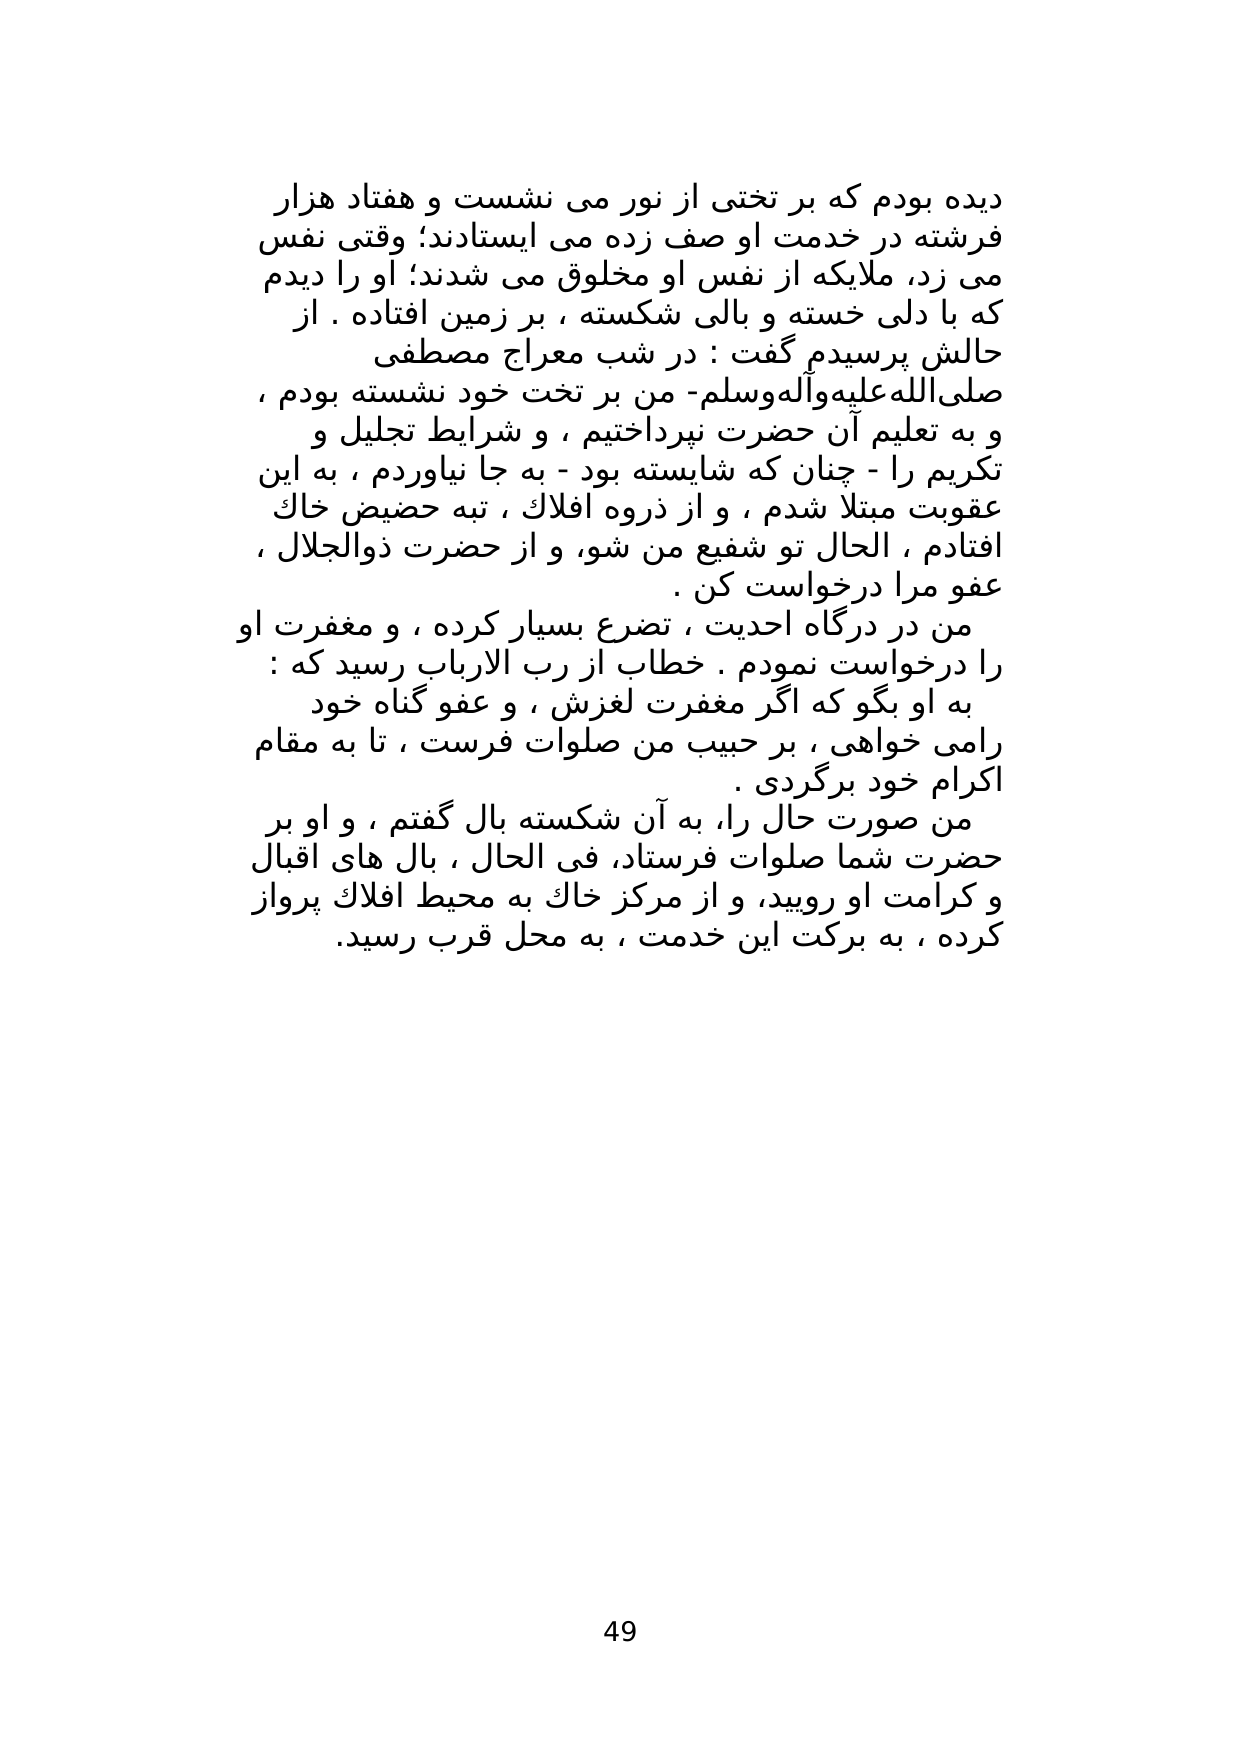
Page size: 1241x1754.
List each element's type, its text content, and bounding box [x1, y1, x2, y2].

text من در درگاه احديت ، تضرع بسيار كرده ، و مغفرت او را درخواست نمودم . خطاب از رب الارباب رسيد كه : [236, 604, 1004, 682]
text به او بگو كه اگر مغفرت لغزش ، و عفو گناه خود رامى خواهى ، بر حبيب من صلوات فرست ، تا به مقام اكرام خود برگردى . [236, 682, 1004, 799]
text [236, 177, 1004, 604]
text من صورت حال را، به آن شكسته بال گفتم ، و او بر حضرت شما صلوات فرستاد، فى الحال ، بال هاى اقبال و كرامت او روييد، و از مركز خاك به محيط افلاك پرواز كرده ، به بركت اين خدمت ، به محل قرب رسيد. [236, 799, 1004, 954]
